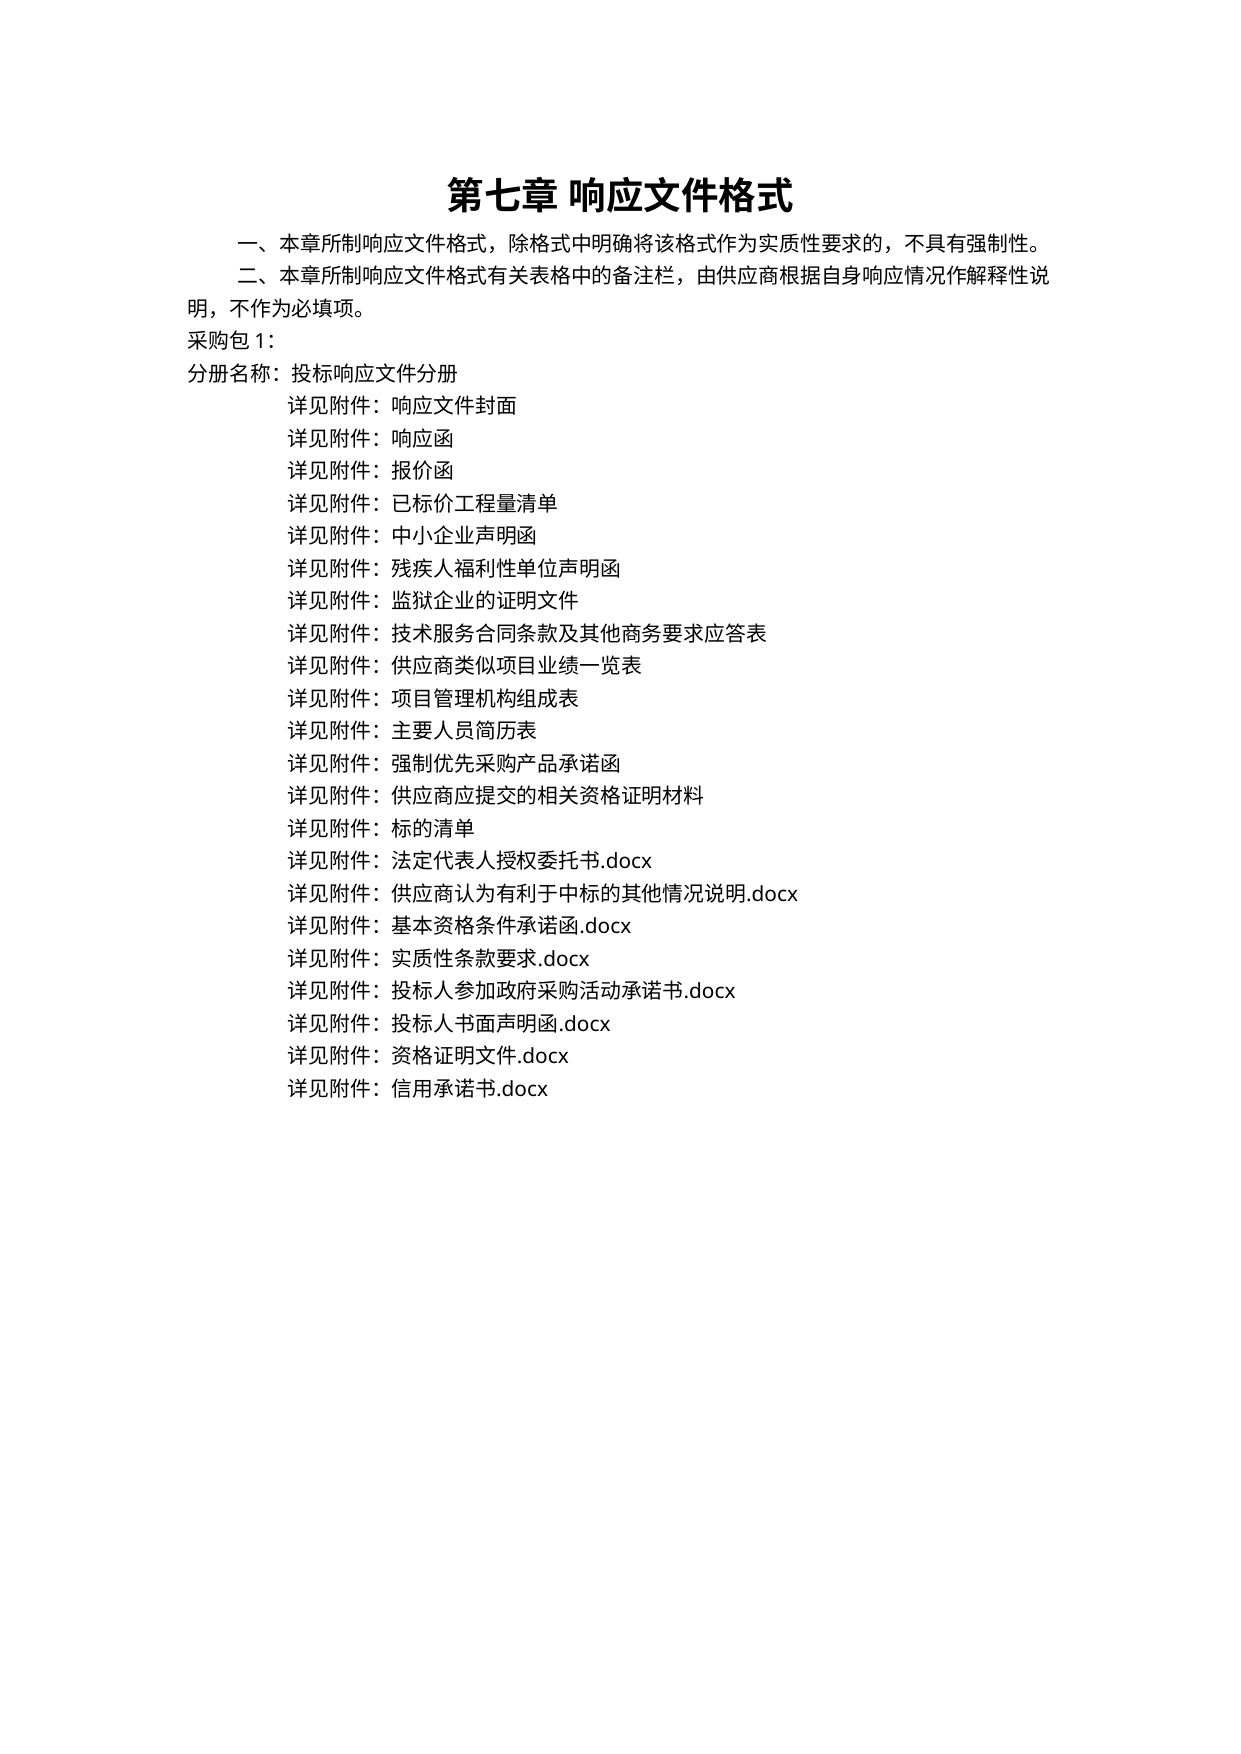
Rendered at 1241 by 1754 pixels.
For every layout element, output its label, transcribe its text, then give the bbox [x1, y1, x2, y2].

text 二、本章所制响应文件格式有关表格中的备注栏，由供应商根据自身响应情况作解释性说明，不作为必填项。 [187, 259, 1053, 324]
text 详见附件：供应商类似项目业绩一览表 [187, 649, 1053, 682]
text 详见附件：强制优先采购产品承诺函 [187, 747, 1053, 779]
text 第七章 响应文件格式 [187, 162, 1053, 227]
text 详见附件：标的清单 [187, 812, 1053, 844]
text 详见附件：投标人参加政府采购活动承诺书.docx [187, 974, 1053, 1007]
text 分册名称：投标响应文件分册 [187, 357, 1053, 389]
text 采购包1： [187, 324, 1053, 357]
text 详见附件：资格证明文件.docx [187, 1039, 1053, 1072]
text 详见附件：实质性条款要求.docx [187, 942, 1053, 974]
text 详见附件：响应文件封面 [187, 389, 1053, 422]
text 详见附件：中小企业声明函 [187, 519, 1053, 552]
text 详见附件：信用承诺书.docx [187, 1072, 1053, 1104]
text 详见附件：监狱企业的证明文件 [187, 584, 1053, 617]
text 详见附件：报价函 [187, 454, 1053, 487]
text 详见附件：基本资格条件承诺函.docx [187, 909, 1053, 942]
text 详见附件：响应函 [187, 422, 1053, 454]
text 详见附件：法定代表人授权委托书.docx [187, 844, 1053, 877]
text 详见附件：已标价工程量清单 [187, 487, 1053, 519]
text 详见附件：技术服务合同条款及其他商务要求应答表 [187, 617, 1053, 649]
text 一、本章所制响应文件格式，除格式中明确将该格式作为实质性要求的，不具有强制性。 [187, 227, 1053, 259]
text 详见附件：供应商应提交的相关资格证明材料 [187, 779, 1053, 812]
text 详见附件：供应商认为有利于中标的其他情况说明.docx [187, 877, 1053, 909]
text 详见附件：残疾人福利性单位声明函 [187, 552, 1053, 584]
text 详见附件：项目管理机构组成表 [187, 682, 1053, 714]
text 详见附件：投标人书面声明函.docx [187, 1007, 1053, 1039]
text 详见附件：主要人员简历表 [187, 714, 1053, 747]
